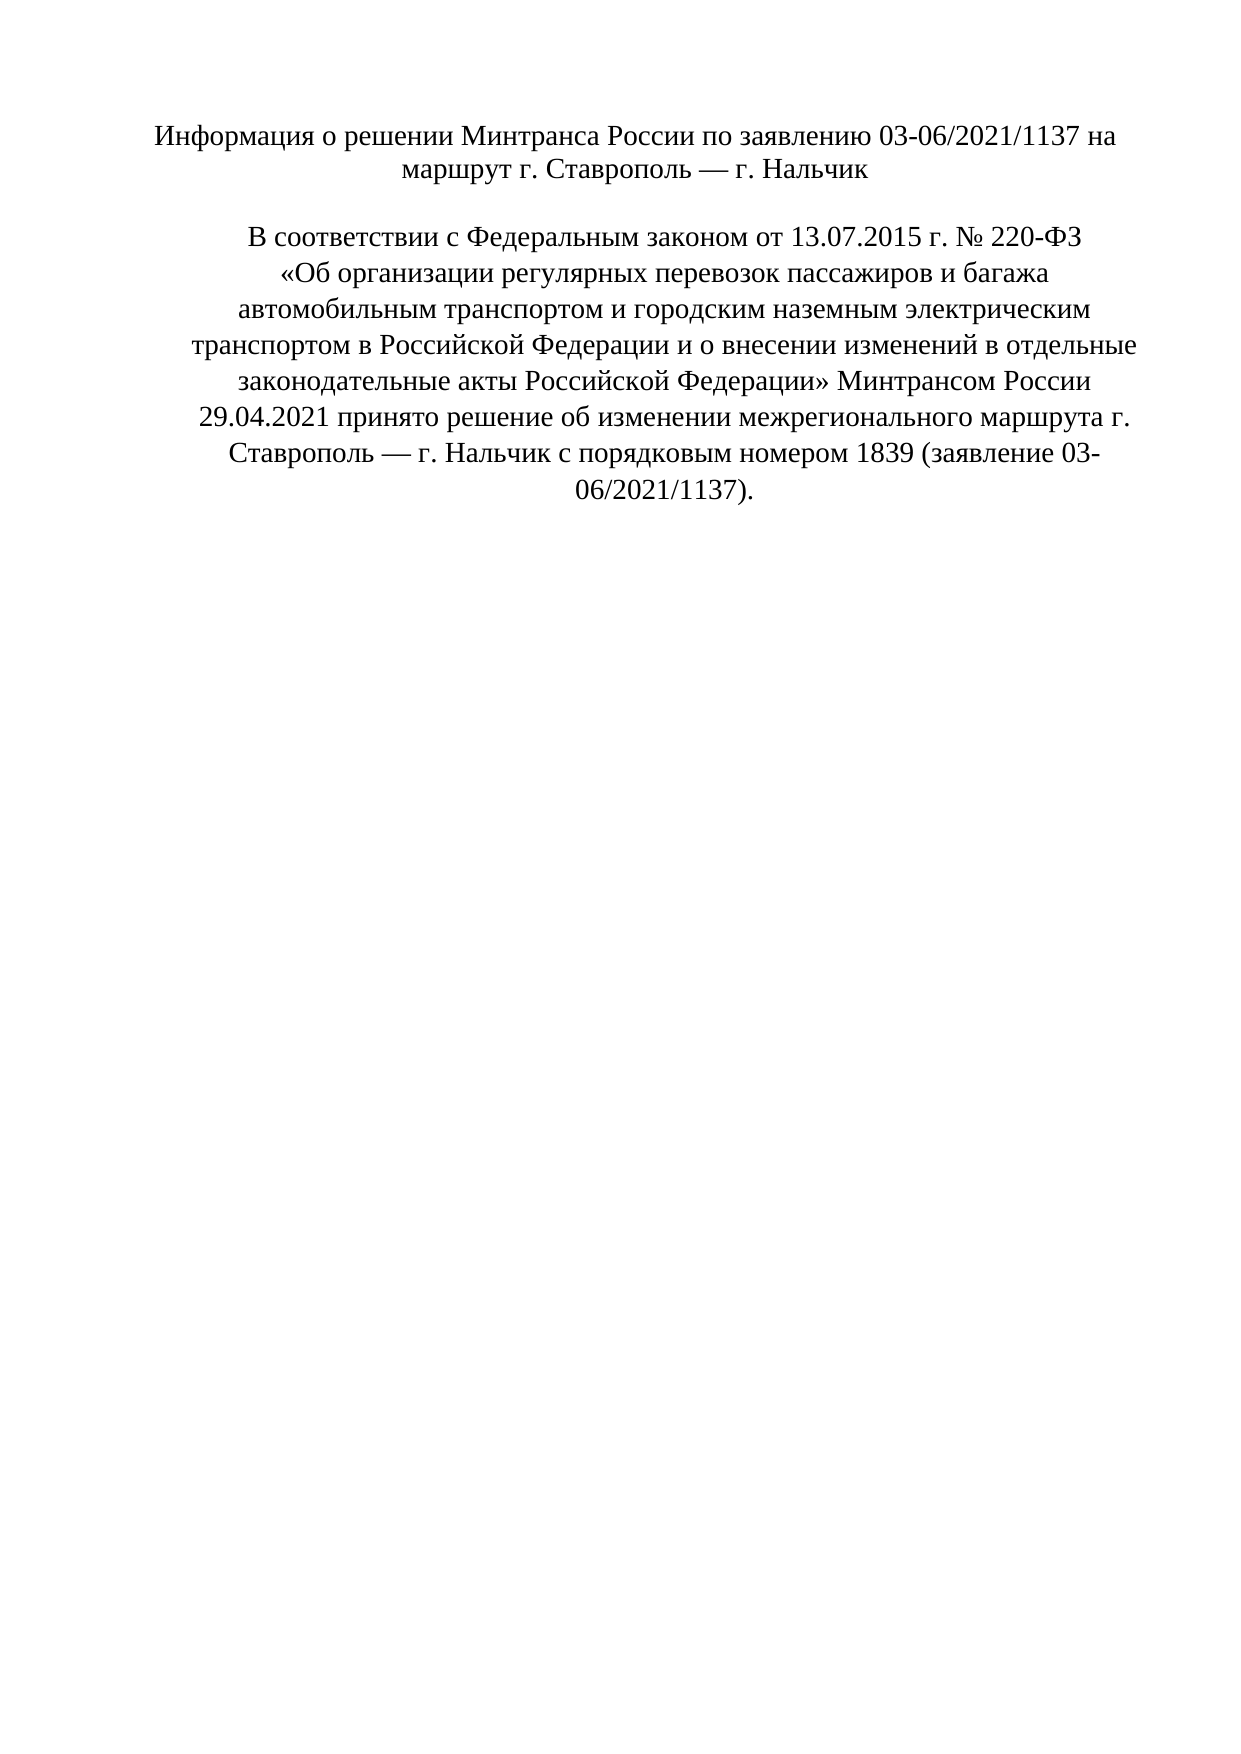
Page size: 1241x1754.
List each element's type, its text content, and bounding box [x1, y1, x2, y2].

text Информация о решении Минтранса России по заявлению 03-06/2021/1137 на маршрут г. Ставрополь — г. Нальчик [118, 118, 1152, 185]
text В соответствии с Федеральным законом от 13.07.2015 г. № 220-ФЗ «Об организации регулярных перевозок пассажиров и багажа автомобильным транспортом и городским наземным электрическим транспортом в Российской Федерации и о внесении изменений в отдельные законодательные акты Российской Федерации» Минтрансом России 29.04.2021 принято решение об изменении межрегионального маршрута г. Ставрополь — г. Нальчик с порядковым номером 1839 (заявление 03-06/2021/1137). [177, 219, 1152, 505]
